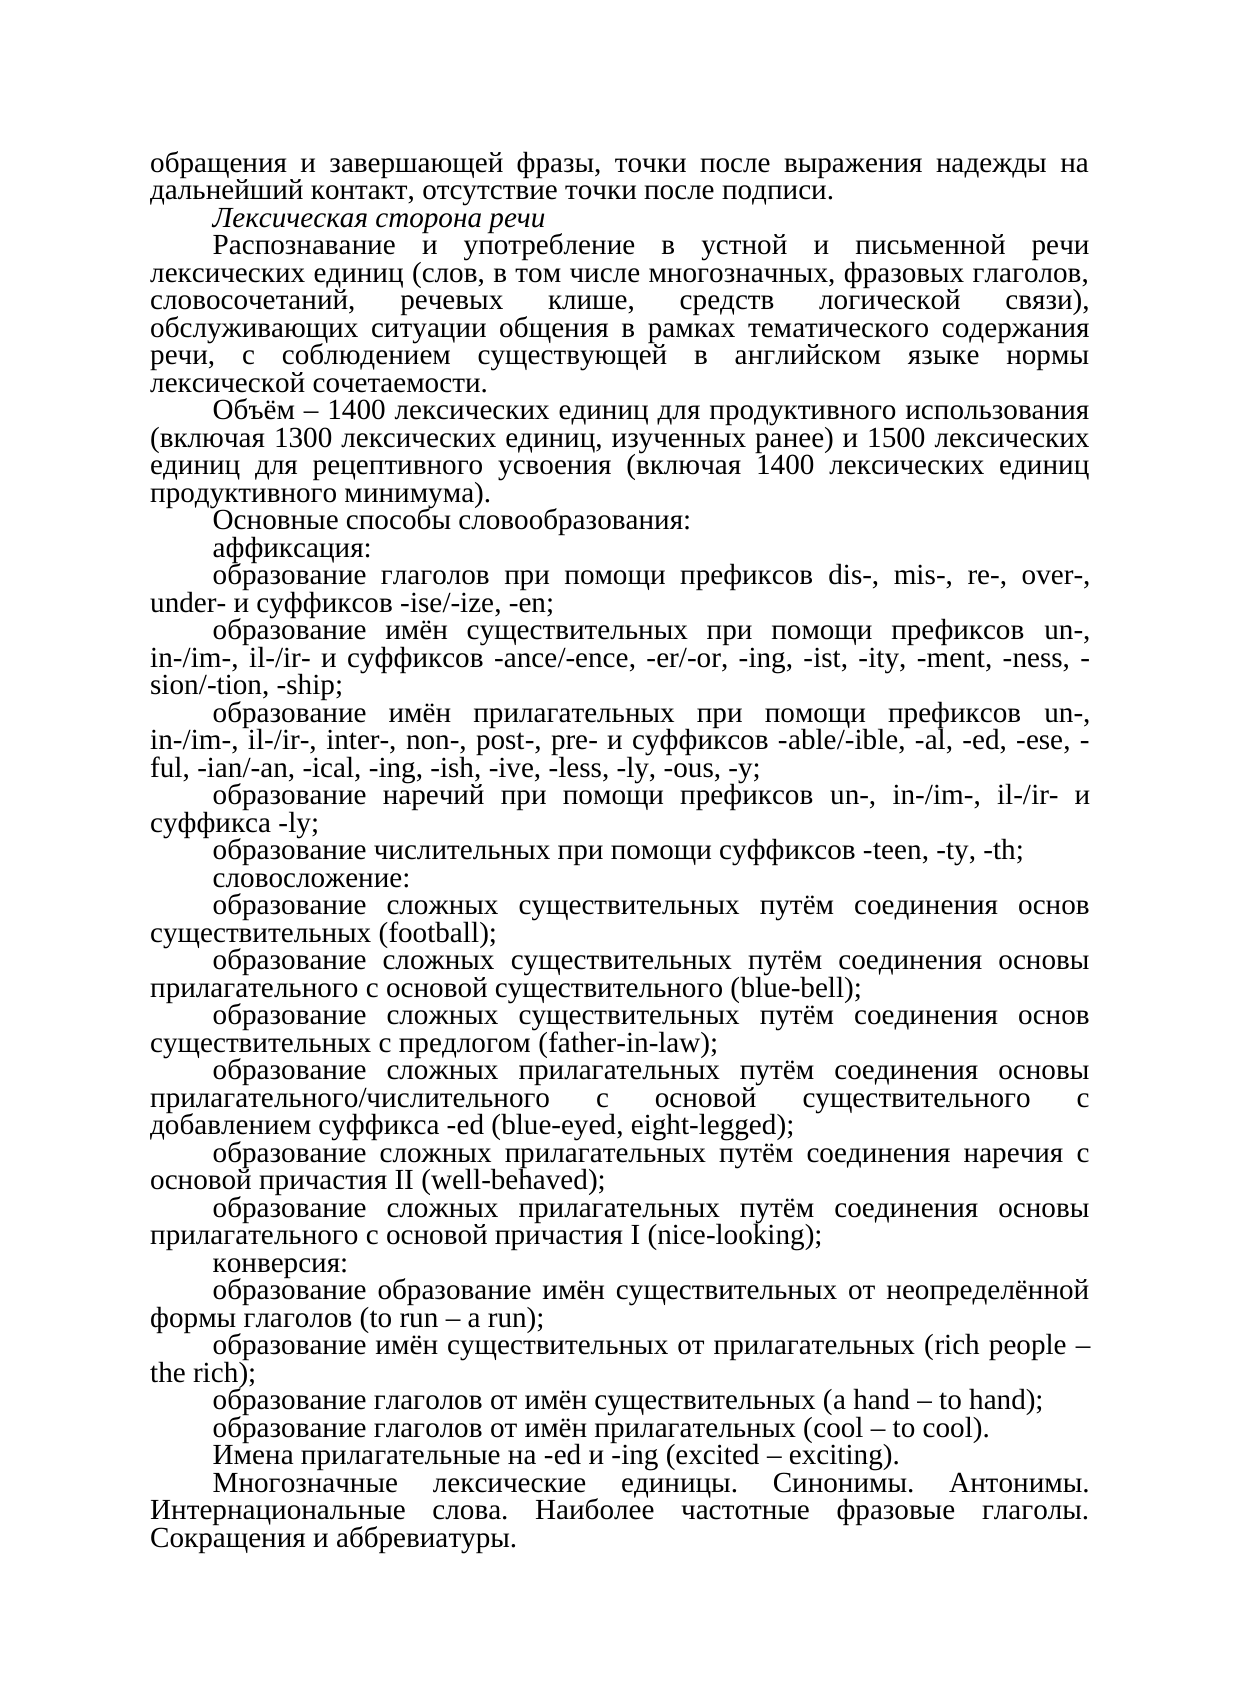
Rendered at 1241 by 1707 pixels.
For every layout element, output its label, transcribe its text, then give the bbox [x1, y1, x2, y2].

text образование сложных существительных путём соединения основы прилагательного с основой существительного (blue-bell); [150, 947, 1090, 1002]
text образование числительных при помощи суффиксов -teen, -ty, -th; [150, 837, 1090, 865]
text образование сложных прилагательных путём соединения наречия с основой причастия II (well-behaved); [150, 1140, 1090, 1195]
text Имена прилагательные на -ed и -ing (excited – exciting). [150, 1442, 1090, 1470]
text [150, 150, 1090, 205]
text образование имён существительных при помощи префиксов un-, in-/im-, il-/ir- и суффиксов -ance/-ence, -er/-or, -ing, -ist, -ity, -ment, -ness, -sion/-tion, -ship; [150, 617, 1090, 700]
text образование глаголов при помощи префиксов dis-, mis-, re-, over-, under- и суффиксов -ise/-ize, -en; [150, 562, 1090, 617]
text словосложение: [150, 865, 1090, 892]
text Объём – 1400 лексических единиц для продуктивного использования (включая 1300 лексических единиц, изученных ранее) и 1500 лексических единиц для рецептивного усвоения (включая 1400 лексических единиц продуктивного минимума). [150, 397, 1090, 507]
text образование наречий при помощи префиксов un-, in-/im-, il-/ir- и суффикса -ly; [150, 782, 1090, 837]
text аффиксация: [150, 535, 1090, 562]
text образование сложных существительных путём соединения основ существительных (football); [150, 892, 1090, 947]
text образование сложных существительных путём соединения основ существительных с предлогом (father-in-law); [150, 1002, 1090, 1057]
text Основные способы словообразования: [150, 507, 1090, 535]
text образование имён существительных от прилагательных (rich people – the rich); [150, 1332, 1090, 1387]
text Распознавание и употребление в устной и письменной речи лексических единиц (слов, в том числе многозначных, фразовых глаголов, словосочетаний, речевых клише, средств логической связи), обслуживающих ситуации общения в рамках тематического содержания речи, с соблюдением существующей в английском языке нормы лексической сочетаемости. [150, 232, 1090, 397]
text конверсия: [150, 1250, 1090, 1277]
text образование образование имён существительных от неопределённой формы глаголов (to run – a run); [150, 1277, 1090, 1332]
text Лексическая сторона речи [150, 205, 1090, 232]
text образование сложных прилагательных путём соединения основы прилагательного с основой причастия I (nice-looking); [150, 1195, 1090, 1250]
text образование глаголов от имён существительных (a hand – to hand); [150, 1387, 1090, 1415]
text образование имён прилагательных при помощи префиксов un-, in-/im-, il-/ir-, inter-, non-, post-, pre- и суффиксов -able/-ible, -al, -ed, -ese, -ful, -ian/-an, -ical, -ing, -ish, -ive, -less, -ly, -ous, -y; [150, 700, 1090, 782]
text Многозначные лексические единицы. Синонимы. Антонимы. Интернациональные слова. Наиболее частотные фразовые глаголы. Сокращения и аббревиатуры. [150, 1470, 1090, 1552]
text образование глаголов от имён прилагательных (cool – to cool). [150, 1415, 1090, 1442]
text образование сложных прилагательных путём соединения основы прилагательного/числительного с основой существительного с добавлением суффикса -ed (blue-eyed, eight-legged); [150, 1057, 1090, 1140]
